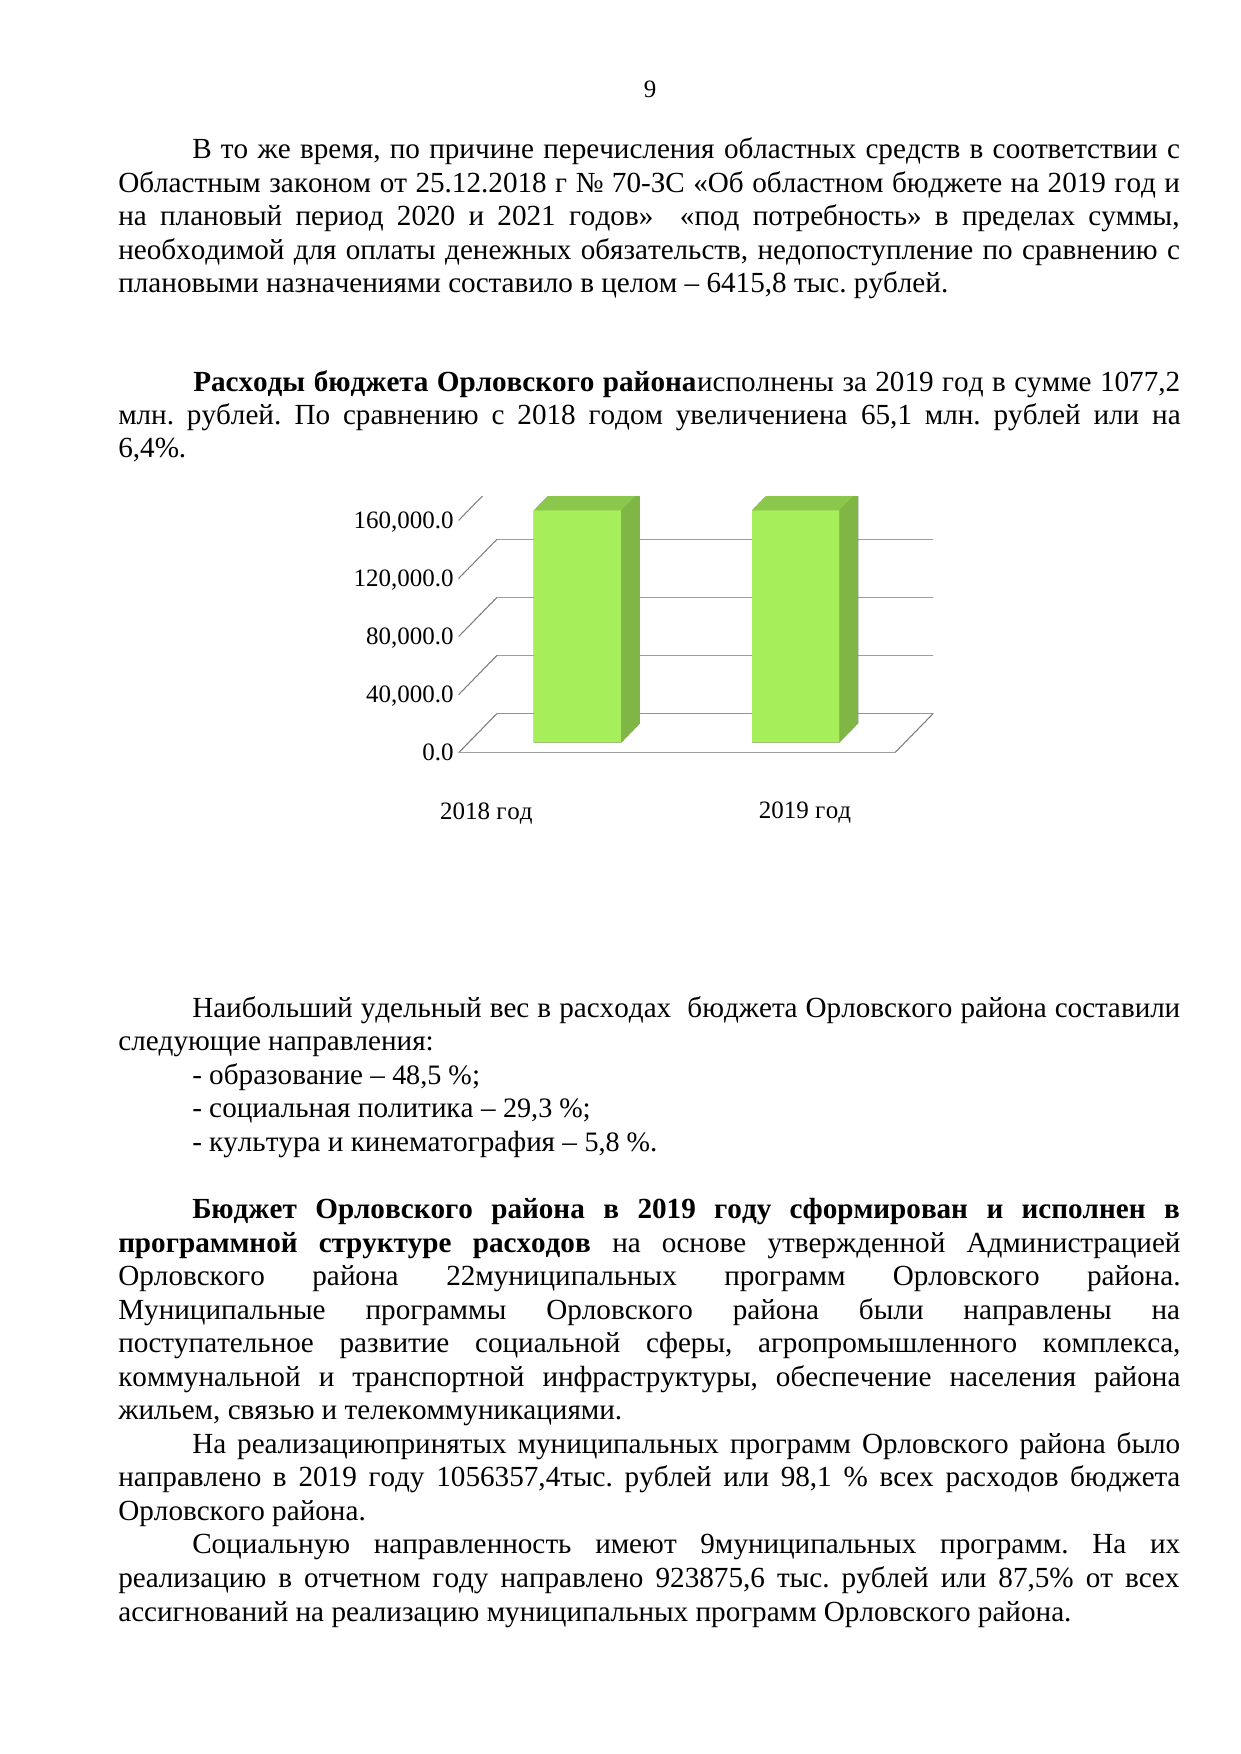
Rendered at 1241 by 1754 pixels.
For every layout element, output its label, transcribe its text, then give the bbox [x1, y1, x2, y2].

text Наибольший удельный вес в расходах бюджета Орловского района составили следующие направления: [118, 990, 1181, 1057]
text Бюджет Орловского района в 2019 году сформирован и исполнен в программной структуре расходов на основе утвержденной Администрацией Орловского района 22муниципальных программ Орловского района. Муниципальные программы Орловского района были направлены на поступательное развитие социальной сферы, агропромышленного комплекса, коммунальной и транспортной инфраструктуры, обеспечение населения района жильем, связью и телекоммуникациями. [118, 1191, 1181, 1426]
text - социальная политика – 29,3 %; [118, 1091, 1181, 1124]
text На реализациюпринятых муниципальных программ Орловского района было направлено в 2019 году 1056357,4тыс. рублей или 98,1 % всех расходов бюджета Орловского района. [118, 1426, 1181, 1527]
text - образование – 48,5 %; [118, 1057, 1181, 1091]
text Социальную направленность имеют 9муниципальных программ. На их реализацию в отчетном году направлено 923875,6 тыс. рублей или 87,5% от всех ассигнований на реализацию муниципальных программ Орловского района. [118, 1527, 1181, 1627]
text В то же время, по причине перечисления областных средств в соответствии с Областным законом от 25.12.2018 г № 70-ЗС «Об областном бюджете на 2019 год и на плановый период 2020 и 2021 годов» «под потребность» в пределах суммы, необходимой для оплаты денежных обязательств, недопоступление по сравнению с плановыми назначениями составило в целом – 6415,8 тыс. рублей. [118, 131, 1181, 299]
text Расходы бюджета Орловского районаисполнены за 2019 год в сумме 1077,2 млн. рублей. По сравнению с 2018 годом увеличениена 65,1 млн. рублей или на 6,4%. [118, 365, 1181, 463]
text - культура и кинематография – 5,8 %. [118, 1124, 1181, 1158]
